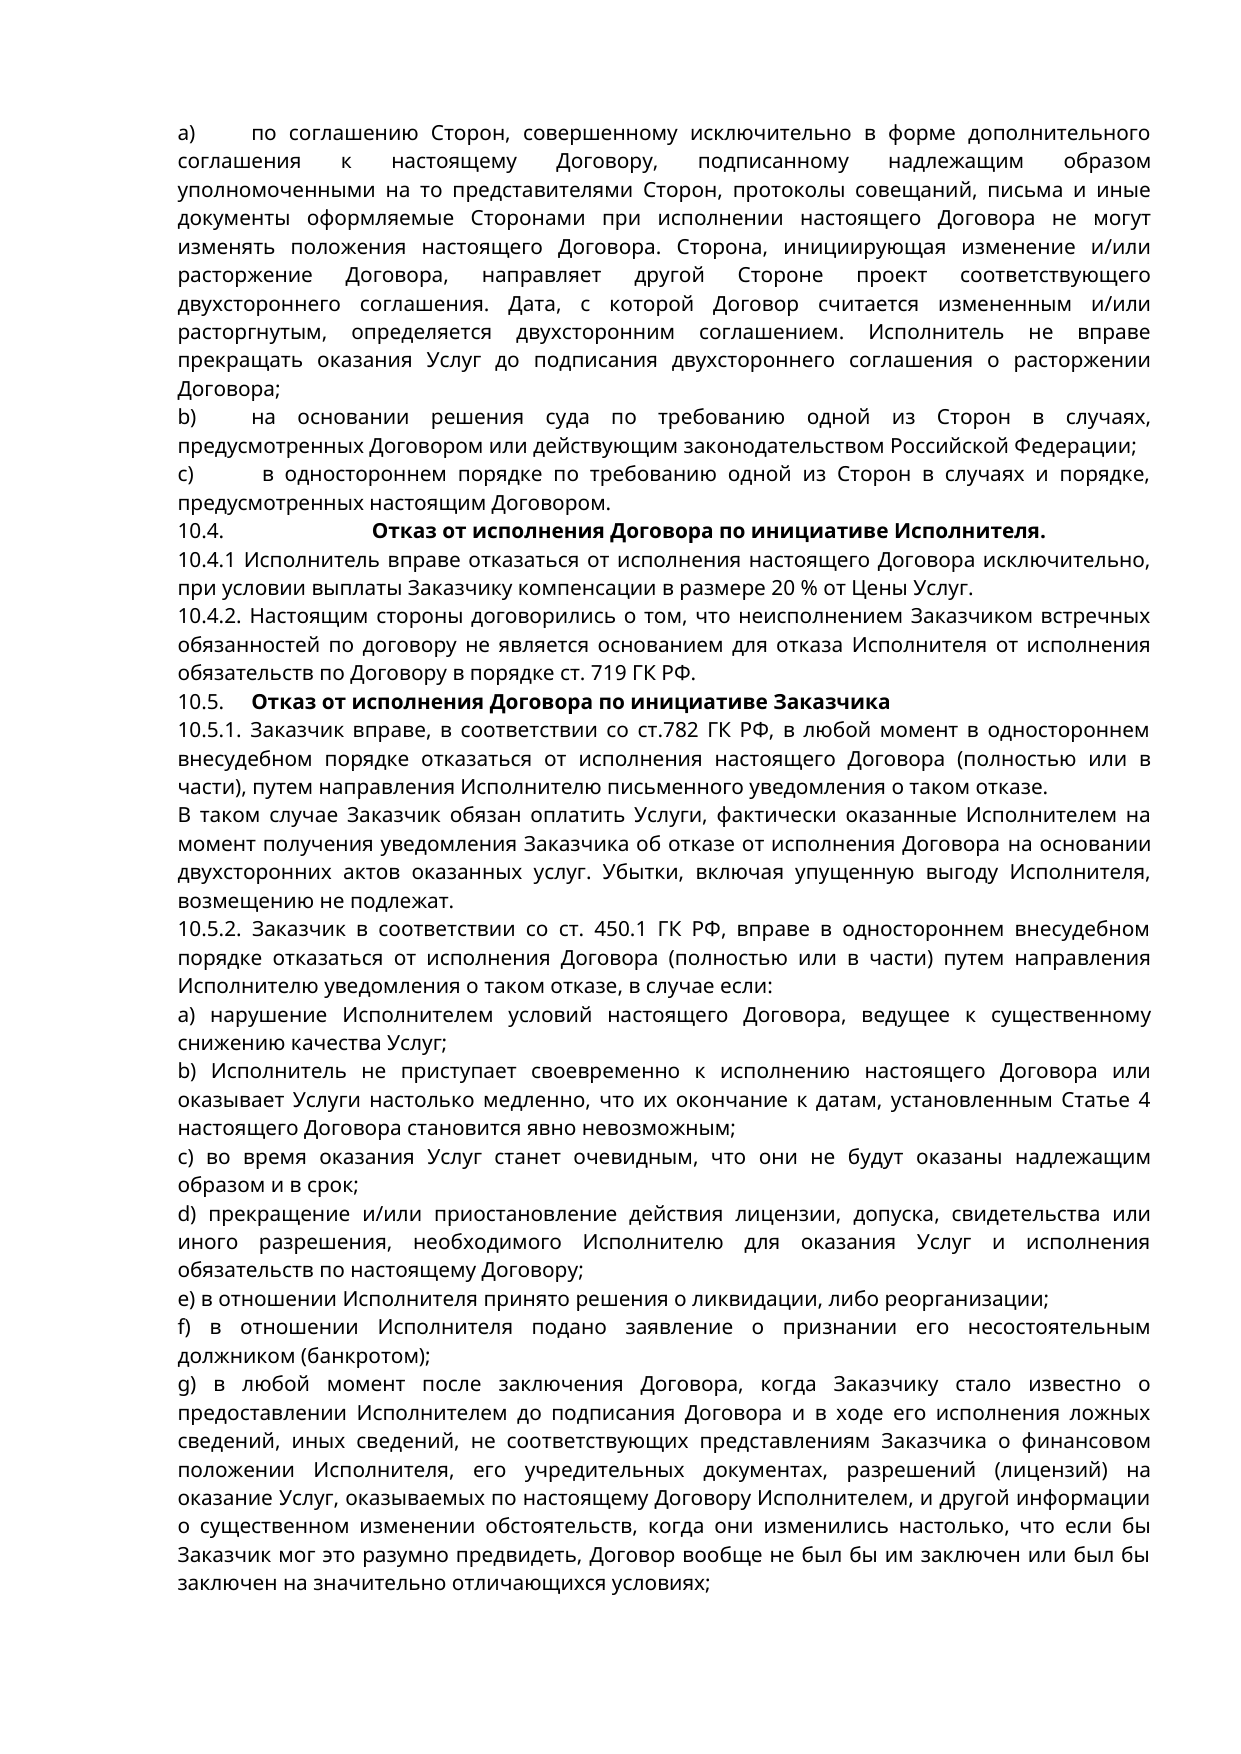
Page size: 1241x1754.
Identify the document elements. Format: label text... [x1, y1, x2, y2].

list Отказ от исполнения Договора по инициативе Заказчика [177, 687, 1152, 715]
list Отказ от исполнения Договора по инициативе Исполнителя. [177, 516, 1152, 545]
text 10.5.2. Заказчик в соответствии со ст. 450.1 ГК РФ, вправе в одностороннем внесудебном порядке отказаться от исполнения Договора (полностью или в части) путем направления Исполнителю уведомления о таком отказе, в случае если: [177, 914, 1152, 1000]
text f) в отношении Исполнителя подано заявление о признании его несостоятельным должником (банкротом); [177, 1312, 1152, 1369]
text a) нарушение Исполнителем условий настоящего Договора, ведущее к существенному снижению качества Услуг; [177, 1000, 1152, 1057]
text 10.4.2. Настоящим стороны договорились о том, что неисполнением Заказчиком встречных обязанностей по договору не является основанием для отказа Исполнителя от исполнения обязательств по Договору в порядке ст. 719 ГК РФ. [177, 602, 1152, 687]
text g) в любой момент после заключения Договора, когда Заказчику стало известно о предоставлении Исполнителем до подписания Договора и в ходе его исполнения ложных сведений, иных сведений, не соответствующих представлениям Заказчика о финансовом положении Исполнителя, его учредительных документах, разрешений (лицензий) на оказание Услуг, оказываемых по настоящему Договору Исполнителем, и другой информации о существенном изменении обстоятельств, когда они изменились настолько, что если бы Заказчик мог это разумно предвидеть, Договор вообще не был бы им заключен или был бы заключен на значительно отличающихся условиях; [177, 1369, 1152, 1597]
text b) Исполнитель не приступает своевременно к исполнению настоящего Договора или оказывает Услуги настолько медленно, что их окончание к датам, установленным Статье 4 настоящего Договора становится явно невозможным; [177, 1057, 1152, 1142]
list на основании решения суда по требованию одной из Сторон в случаях, предусмотренных Договором или действующим законодательством Российской Федерации; [177, 402, 1152, 459]
list в одностороннем порядке по требованию одной из Сторон в случаях и порядке, предусмотренных настоящим Договором. [177, 459, 1152, 516]
text e) в отношении Исполнителя принято решения о ликвидации, либо реорганизации; [177, 1284, 1152, 1312]
text d) прекращение и/или приостановление действия лицензии, допуска, свидетельства или иного разрешения, необходимого Исполнителю для оказания Услуг и исполнения обязательств по настоящему Договору; [177, 1199, 1152, 1284]
text 10.5.1. Заказчик вправе, в соответствии со ст.782 ГК РФ, в любой момент в одностороннем внесудебном порядке отказаться от исполнения настоящего Договора (полностью или в части), путем направления Исполнителю письменного уведомления о таком отказе. [177, 715, 1152, 801]
text В таком случае Заказчик обязан оплатить Услуги, фактически оказанные Исполнителем на момент получения уведомления Заказчика об отказе от исполнения Договора на основании двухсторонних актов оказанных услуг. Убытки, включая упущенную выгоду Исполнителя, возмещению не подлежат. [177, 801, 1152, 914]
text 10.4.1 Исполнитель вправе отказаться от исполнения настоящего Договора исключительно, при условии выплаты Заказчику компенсации в размере 20 % от Цены Услуг. [177, 545, 1152, 602]
text c) во время оказания Услуг станет очевидным, что они не будут оказаны надлежащим образом и в срок; [177, 1142, 1152, 1199]
list по соглашению Сторон, совершенному исключительно в форме дополнительного соглашения к настоящему Договору, подписанному надлежащим образом уполномоченными на то представителями Сторон, протоколы совещаний, письма и иные документы оформляемые Сторонами при исполнении настоящего Договора не могут изменять положения настоящего Договора. Сторона, инициирующая изменение и/или расторжение Договора, направляет другой Стороне проект соответствующего двухстороннего соглашения. Дата, с которой Договор считается измененным и/или расторгнутым, определяется двухсторонним соглашением. Исполнитель не вправе прекращать оказания Услуг до подписания двухстороннего соглашения о расторжении Договора; [177, 118, 1152, 402]
